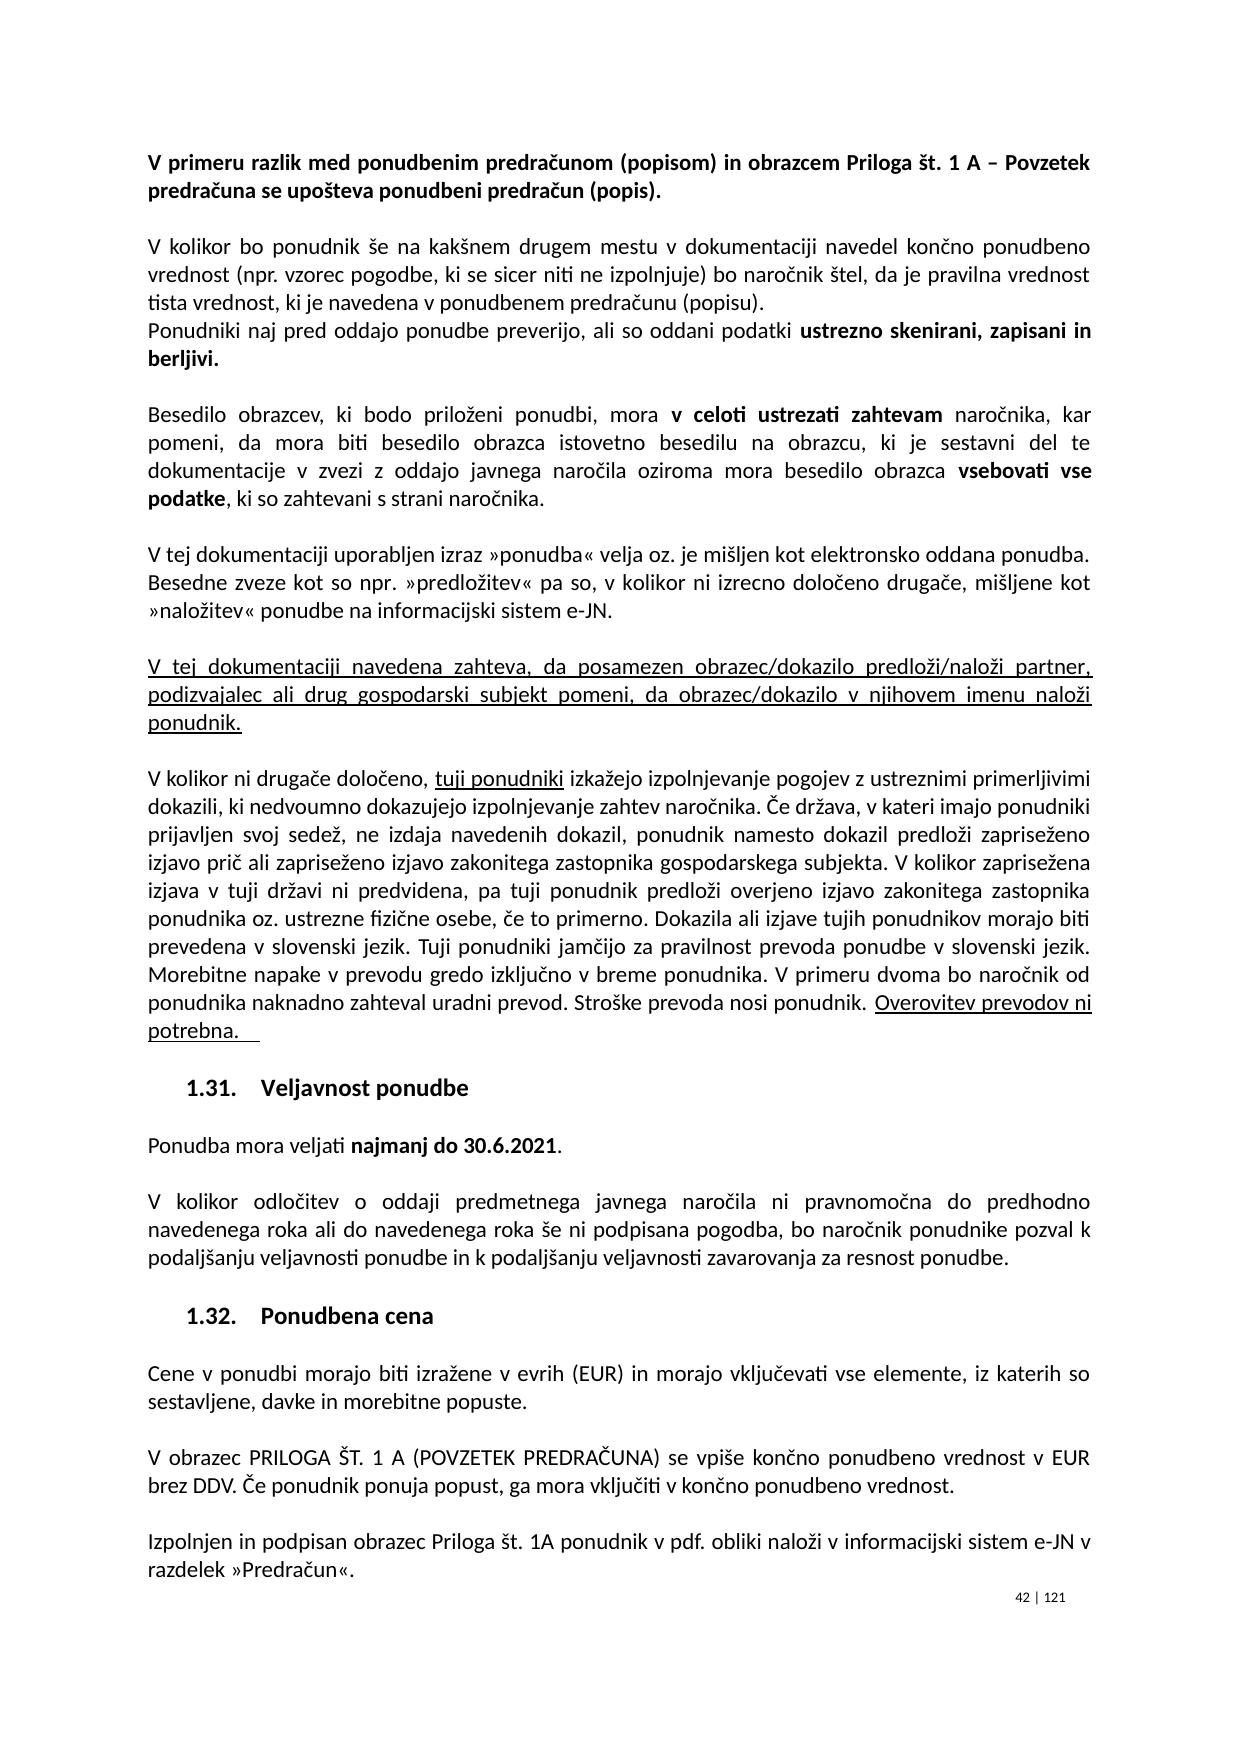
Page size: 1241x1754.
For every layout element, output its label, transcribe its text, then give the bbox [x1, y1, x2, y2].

text V tej dokumentaciji uporabljen izraz »ponudba« velja oz. je mišljen kot elektronsko oddana ponudba. Besedne zveze kot so npr. »predložitev« pa so, v kolikor ni izrecno določeno drugače, mišljene kot »naložitev« ponudbe na informacijski sistem e-JN. [148, 540, 1092, 624]
subtitle Ponudbena cena [186, 1300, 1092, 1331]
text V kolikor bo ponudnik še na kakšnem drugem mestu v dokumentaciji navedel končno ponudbeno vrednost (npr. vzorec pogodbe, ki se sicer niti ne izpolnjuje) bo naročnik štel, da je pravilna vrednost tista vrednost, ki je navedena v ponudbenem predračunu (popisu). [148, 232, 1092, 316]
text Izpolnjen in podpisan obrazec Priloga št. 1A ponudnik v pdf. obliki naloži v informacijski sistem e-JN v razdelek »Predračun«. [148, 1527, 1092, 1583]
text Ponudba mora veljati najmanj do . [148, 1131, 1092, 1159]
text Ponudniki naj pred oddajo ponudbe preverijo, ali so oddani podatki ustrezno skenirani, zapisani in berljivi. [148, 316, 1092, 372]
text Cene v ponudbi morajo biti izražene v evrih (EUR) in morajo vključevati vse elemente, iz katerih so sestavljene, davke in morebitne popuste. [148, 1359, 1092, 1415]
text V tej dokumentaciji navedena zahteva, da posamezen obrazec/dokazilo predloži/naloži partner, podizvajalec ali drug gospodarski subjekt pomeni, da obrazec/dokazilo v njihovem imenu naloži ponudnik. [148, 678, 1092, 704]
text V tej dokumentaciji navedena zahteva, da posamezen obrazec/dokazilo predloži/naloži partner, podizvajalec ali drug gospodarski subjekt pomeni, da obrazec/dokazilo v njihovem imenu naloži ponudnik. [148, 706, 1092, 736]
subtitle Veljavnost ponudbe [186, 1072, 1092, 1103]
text Besedilo obrazcev, ki bodo priloženi ponudbi, mora v celoti ustrezati zahtevam naročnika, kar pomeni, da mora biti besedilo obrazca istovetno besedilu na obrazcu, ki je sestavni del te dokumentacije v zvezi z oddajo javnega naročila oziroma mora besedilo obrazca vsebovati vse podatke, ki so zahtevani s strani naročnika. [148, 400, 1092, 512]
text V obrazec PRILOGA ŠT. 1 A (POVZETEK PREDRAČUNA) se vpiše končno ponudbeno vrednost v EUR brez DDV. Če ponudnik ponuja popust, ga mora vključiti v končno ponudbeno vrednost. [148, 1443, 1092, 1499]
text V kolikor ni drugače določeno, tuji ponudniki izkažejo izpolnjevanje pogojev z ustreznimi primerljivimi dokazili, ki nedvoumno dokazujejo izpolnjevanje zahtev naročnika. Če država, v kateri imajo ponudniki prijavljen svoj sedež, ne izdaja navedenih dokazil, ponudnik namesto dokazil predloži zapriseženo izjavo prič ali zapriseženo izjavo zakonitega zastopnika gospodarskega subjekta. V kolikor zaprisežena izjava v tuji državi ni predvidena, pa tuji ponudnik predloži overjeno izjavo zakonitega zastopnika ponudnika oz. ustrezne fizične osebe, če to primerno. Dokazila ali izjave tujih ponudnikov morajo biti prevedena v slovenski jezik. Tuji ponudniki jamčijo za pravilnost prevoda ponudbe v slovenski jezik. Morebitne napake v prevodu gredo izključno v breme ponudnika. V primeru dvoma bo naročnik od ponudnika naknadno zahteval uradni prevod. Stroške prevoda nosi ponudnik. Overovitev prevodov ni potrebna. [148, 764, 1092, 1044]
text V kolikor odločitev o oddaji predmetnega javnega naročila ni pravnomočna do predhodno navedenega roka ali do navedenega roka še ni podpisana pogodba, bo naročnik ponudnike pozval k podaljšanju veljavnosti ponudbe in k podaljšanju veljavnosti zavarovanja za resnost ponudbe. [148, 1187, 1092, 1271]
text V primeru razlik med ponudbenim predračunom (popisom) in obrazcem Priloga št. 1 A – Povzetek predračuna se upošteva ponudbeni predračun (popis). [148, 148, 1092, 204]
text V tej dokumentaciji navedena zahteva, da posamezen obrazec/dokazilo predloži/naloži partner, podizvajalec ali drug gospodarski subjekt pomeni, da obrazec/dokazilo v njihovem imenu naloži ponudnik. [148, 652, 1092, 676]
